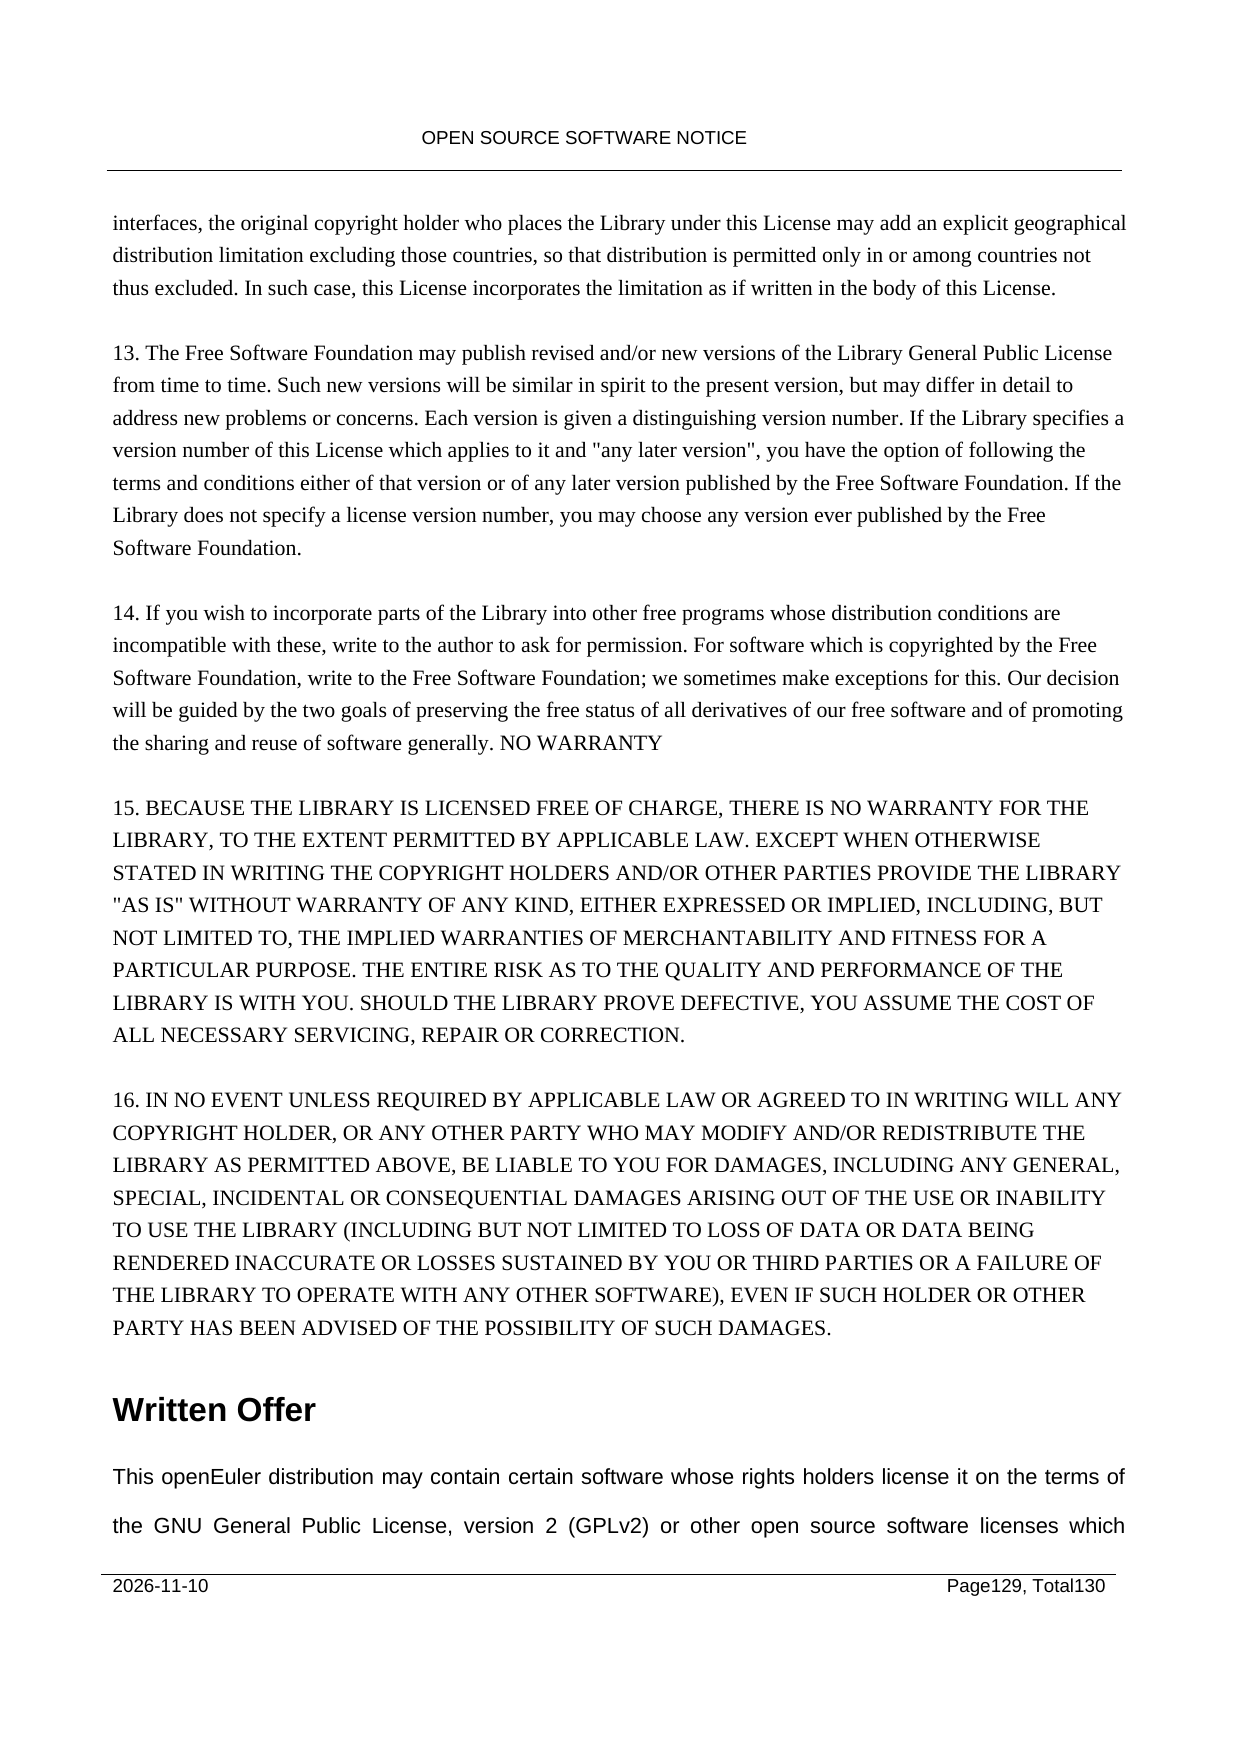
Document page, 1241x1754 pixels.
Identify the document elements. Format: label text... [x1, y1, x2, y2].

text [112, 1461, 1128, 1542]
text Written Offer [112, 1376, 1128, 1441]
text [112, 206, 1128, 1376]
